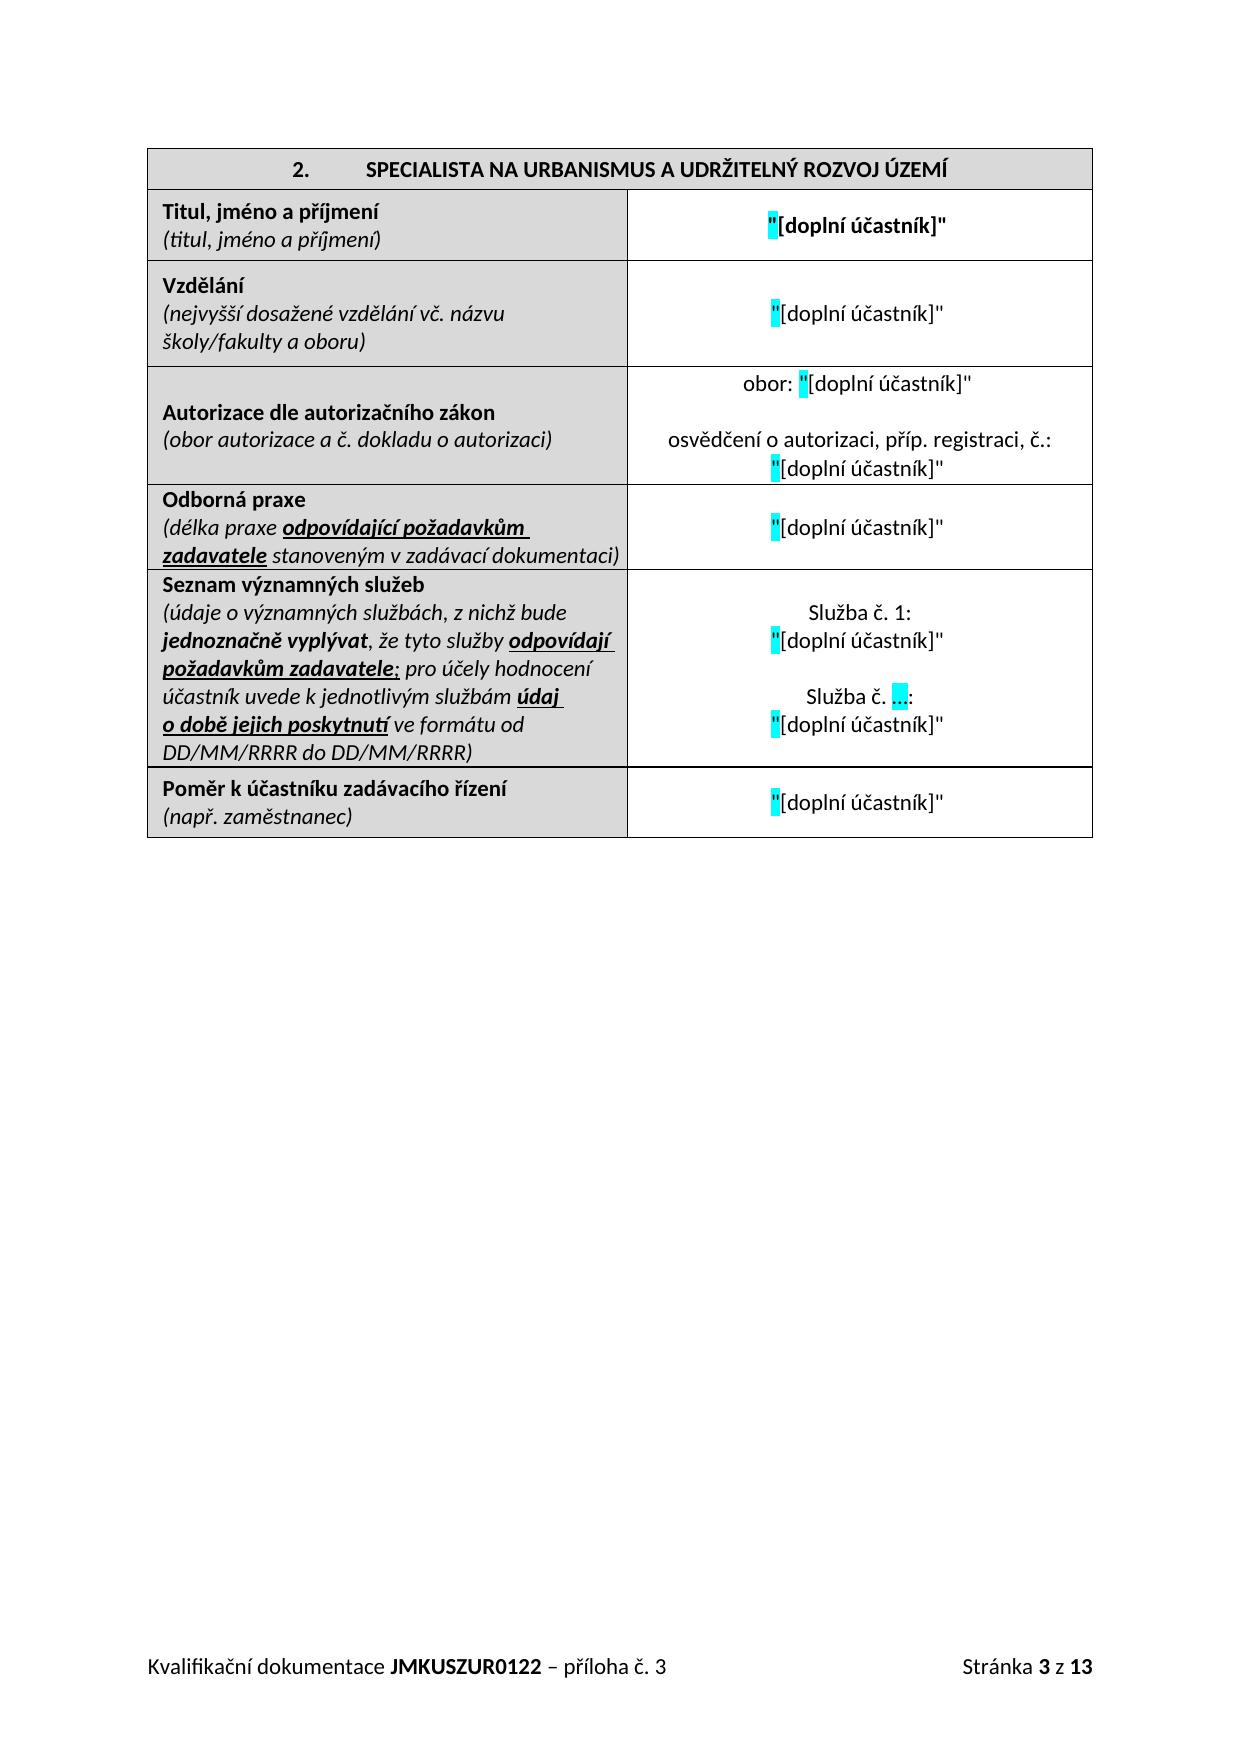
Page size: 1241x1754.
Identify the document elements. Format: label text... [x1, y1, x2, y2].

table_cell [628, 261, 1092, 366]
table_cell Služba č. 1: Služba č. …: [628, 570, 1092, 766]
table_cell Vzdělání (nejvyšší dosažené vzdělání vč. názvu školy/fakulty a oboru) [148, 261, 627, 366]
table_cell [628, 768, 1092, 837]
table_cell obor: osvědčení o autorizaci, příp. registraci, č.: [628, 367, 1092, 484]
table_cell Poměr k účastníku zadávacího řízení (např. zaměstnanec) [148, 768, 627, 837]
table_cell Autorizace dle autorizačního zákon (obor autorizace a č. dokladu o autorizaci) [148, 367, 627, 484]
table_header 2. specialista na urbanismus a udržitelný rozvoj území [148, 149, 1092, 189]
table_cell [628, 485, 1092, 569]
table_cell [628, 190, 1092, 260]
table_cell Seznam významných služeb (údaje o významných , z nichž bude jednoznačně vyplývat, že tyto odpovídají požadavkům zadavatele; pro účely hodnocení účastník uvede k jednotlivým službám údaj o době jejich poskytnutí ve formátu od DD/MM/RRRR do DD/MM/RRRR) [148, 570, 627, 766]
table_cell Odborná praxe (délka praxe odpovídající požadavkům zadavatele stanoveným v zadávací dokumentaci) [148, 485, 627, 569]
table_cell Titul, jméno a příjmení (titul, jméno a příjmení) [148, 190, 627, 260]
